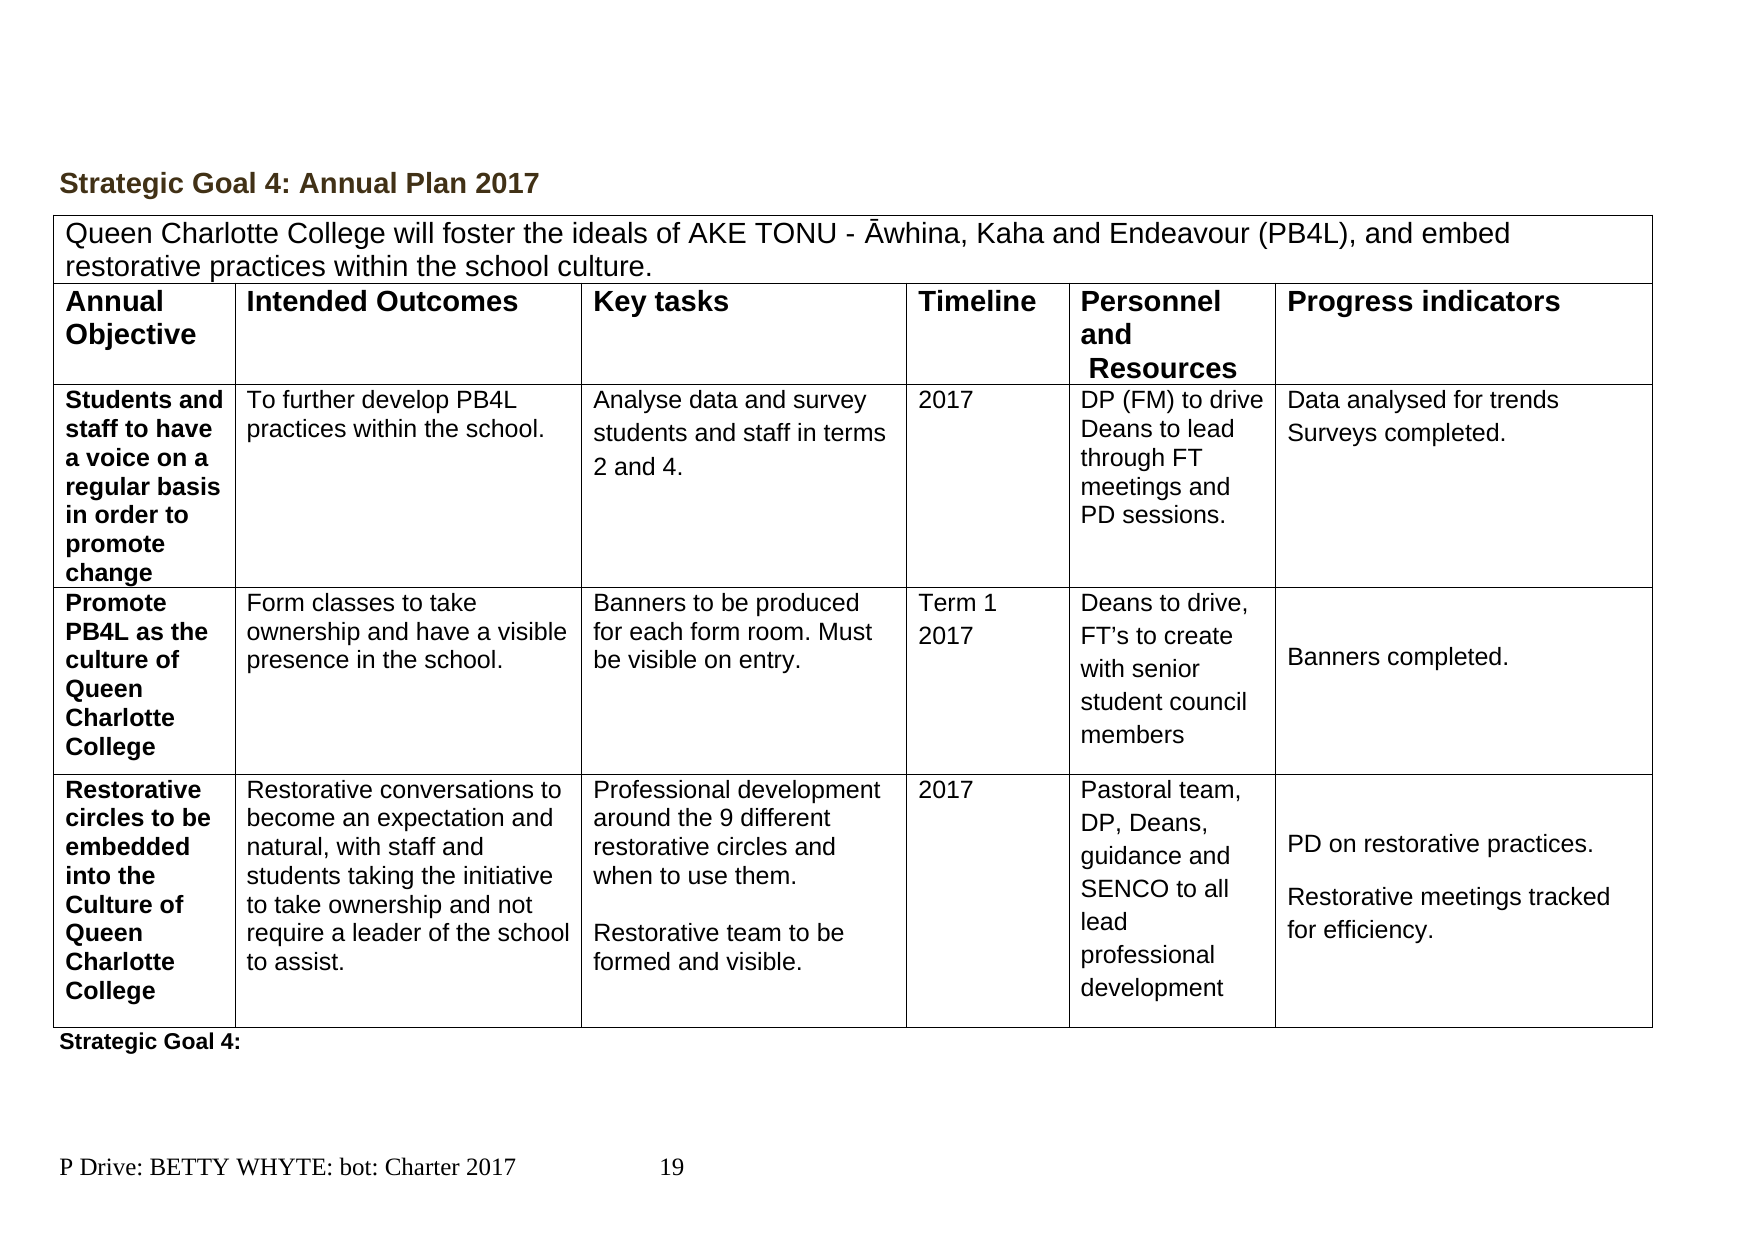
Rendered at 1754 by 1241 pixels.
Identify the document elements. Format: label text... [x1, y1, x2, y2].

table_cell Data analysed for trends Surveys completed. [1276, 385, 1652, 587]
table_cell Intended Outcomes [236, 284, 581, 384]
table_cell Key tasks [582, 284, 906, 384]
text Strategic Goal 4: [59, 1028, 1648, 1054]
table_cell Progress indicators [1276, 284, 1652, 384]
table_cell PD on restorative practices. Restorative meetings tracked for efficiency. [1276, 775, 1652, 1027]
table_cell Banners to be produced for each form room. Must be visible on entry. [582, 588, 906, 774]
table_cell Annual Objective [54, 284, 235, 384]
table_cell 2017 [907, 385, 1069, 587]
table_cell Students and staff to have a voice on a regular basis in order to promote change [54, 385, 235, 587]
table_cell Timeline [907, 284, 1069, 384]
table_cell Deans to drive, FT’s to create with senior student council members [1070, 588, 1275, 774]
table_cell Pastoral team, DP, Deans, guidance and SENCO to all lead professional development [1070, 775, 1275, 1027]
table_cell Restorative conversations to become an expectation and natural, with staff and students taking the initiative to take ownership and not require a leader of the school to assist. [236, 775, 581, 1027]
table_cell Personnel and Resources [1070, 284, 1275, 384]
table_cell Analyse data and survey students and staff in terms 2 and 4. [582, 385, 906, 587]
table_cell To further develop PB4L practices within the school. [236, 385, 581, 587]
table_header Queen Charlotte College will foster the ideals of AKE TONU - Āwhina, Kaha and Endeavour (PB4L), and embed restorative practices within the school culture. [54, 216, 1652, 283]
table_cell Professional development around the 9 different restorative circles and when to use them. Restorative team to be formed and visible. [582, 775, 906, 1027]
table_cell Term 1 2017 [907, 588, 1069, 774]
table_cell Form classes to take ownership and have a visible presence in the school. [236, 588, 581, 774]
table_cell DP (FM) to drive Deans to lead through FT meetings and PD sessions. [1070, 385, 1275, 587]
table_cell Restorative circles to be embedded into the Culture of Queen Charlotte College [54, 775, 235, 1027]
table_cell Promote PB4L as the culture of Queen Charlotte College [54, 588, 235, 774]
table_cell Banners completed. [1276, 588, 1652, 774]
table_cell 2017 [907, 775, 1069, 1027]
text Strategic Goal 4: Annual Plan 2017 [59, 166, 1648, 199]
